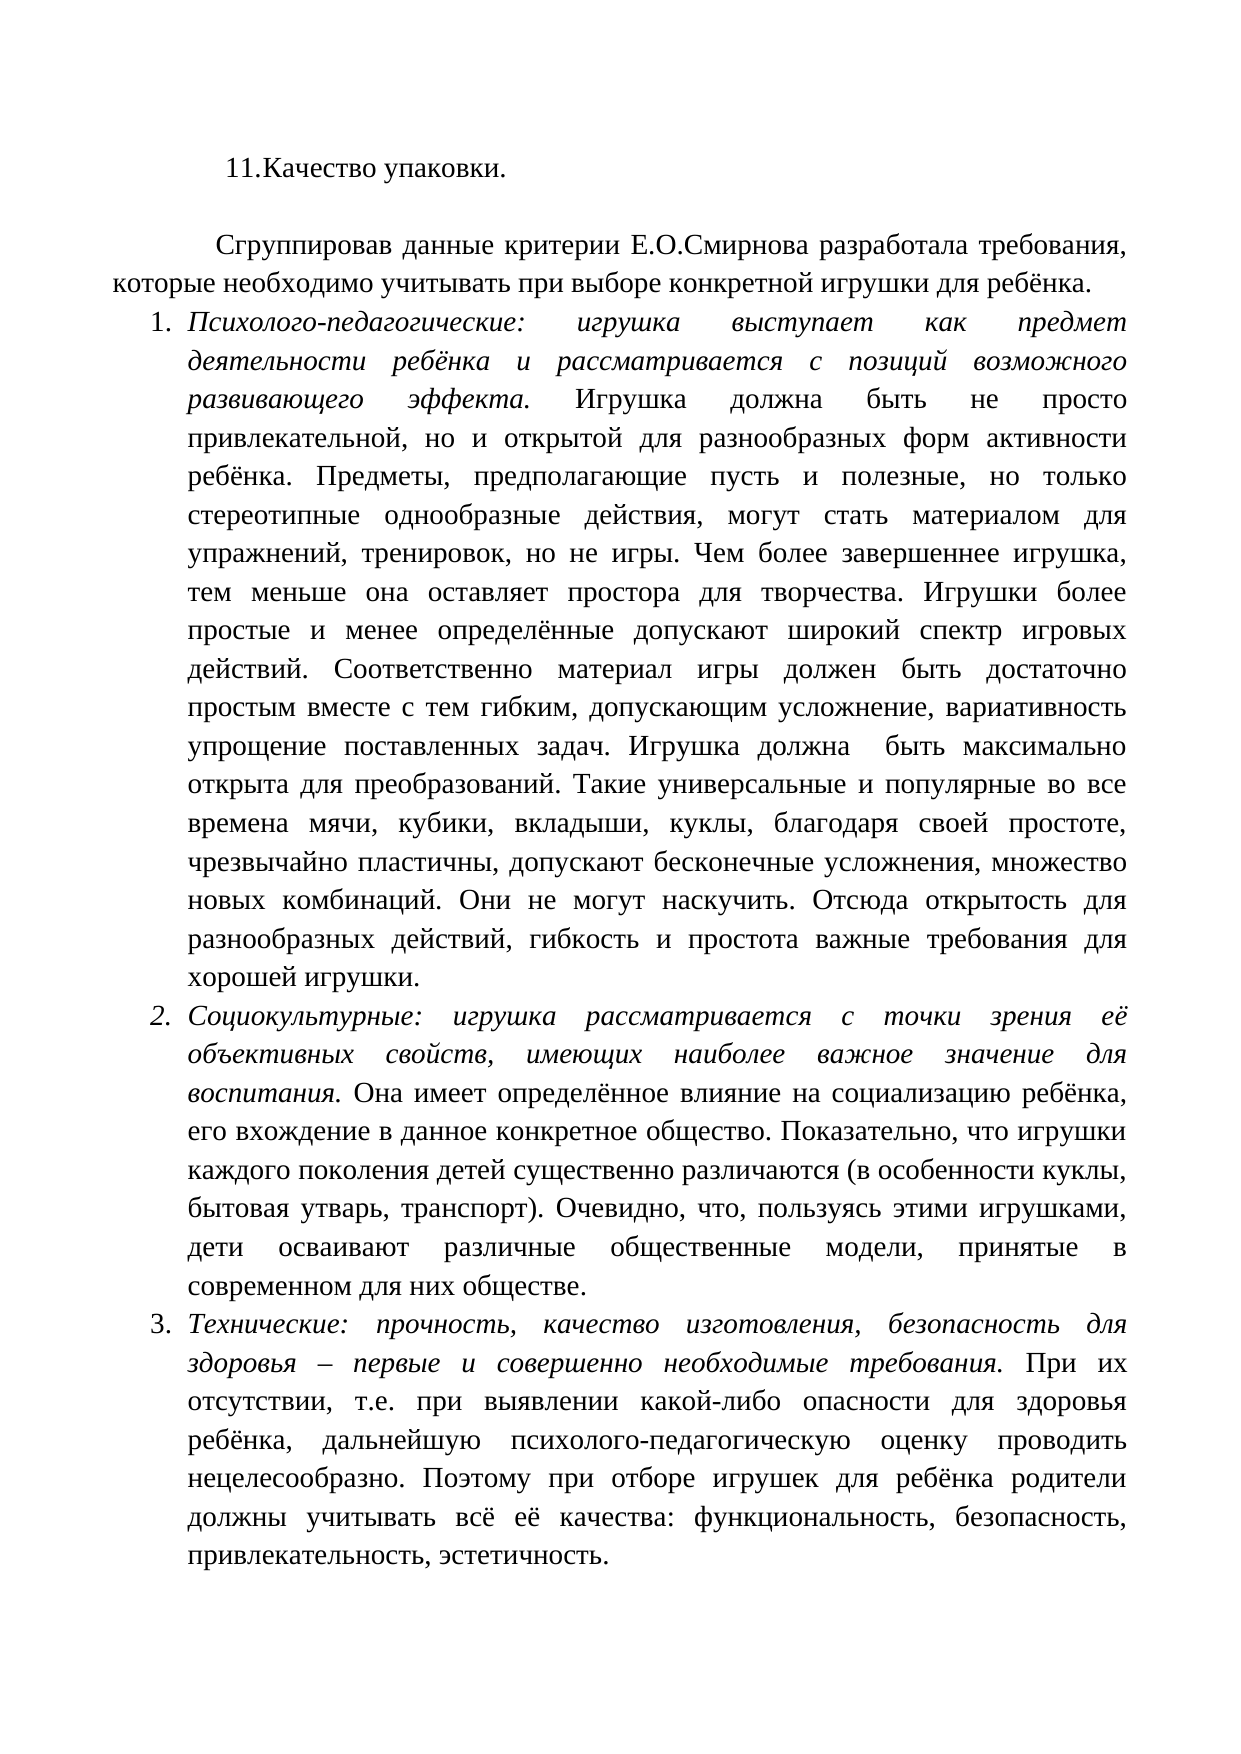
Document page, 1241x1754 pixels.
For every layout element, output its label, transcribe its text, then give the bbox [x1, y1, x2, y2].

list Качество упаковки. [225, 150, 1128, 183]
list Технические: прочность, качество изготовления, безопасность для здоровья – первые и совершенно необходимые требования. При их отсутствии, т.е. при выявлении какой-либо опасности для здоровья ребёнка, дальнейшую психолого-педагогическую оценку проводить нецелесообразно. Поэтому при отборе игрушек для ребёнка родители должны учитывать всё её качества: функциональность, безопасность, привлекательность, эстетичность. [150, 1306, 1128, 1571]
list Социокультурные: игрушка рассматривается с точки зрения её объективных свойств, имеющих наиболее важное значение для воспитания. Она имеет определённое влияние на социализацию ребёнка, его вхождение в данное конкретное общество. Показательно, что игрушки каждого поколения детей существенно различаются (в особенности куклы, бытовая утварь, транспорт). Очевидно, что, пользуясь этими игрушками, дети осваивают различные общественные модели, принятые в современном для них обществе. [150, 998, 1128, 1301]
text Сгруппировав данные критерии Е.О.Смирнова разработала требования, которые необходимо учитывать при выборе конкретной игрушки для ребёнка. [112, 227, 1128, 299]
list Психолого-педагогические: игрушка выступает как предмет деятельности ребёнка и рассматривается с позиций возможного развивающего эффекта. Игрушка должна быть не просто привлекательной, но и открытой для разнообразных форм активности ребёнка. Предметы, предполагающие пусть и полезные, но только стереотипные однообразные действия, могут стать материалом для упражнений, тренировок, но не игры. Чем более завершеннее игрушка, тем меньше она оставляет простора для творчества. Игрушки более простые и менее определённые допускают широкий спектр игровых действий. Соответственно материал игры должен быть достаточно простым вместе с тем гибким, допускающим усложнение, вариативность упрощение поставленных задач. Игрушка должна быть максимально открыта для преобразований. Такие универсальные и популярные во все времена мячи, кубики, вкладыши, куклы, благодаря своей простоте, чрезвычайно пластичны, допускают бесконечные усложнения, множество новых комбинаций. Они не могут наскучить. Отсюда открытость для разнообразных действий, гибкость и простота важные требования для хорошей игрушки. [150, 304, 1128, 993]
